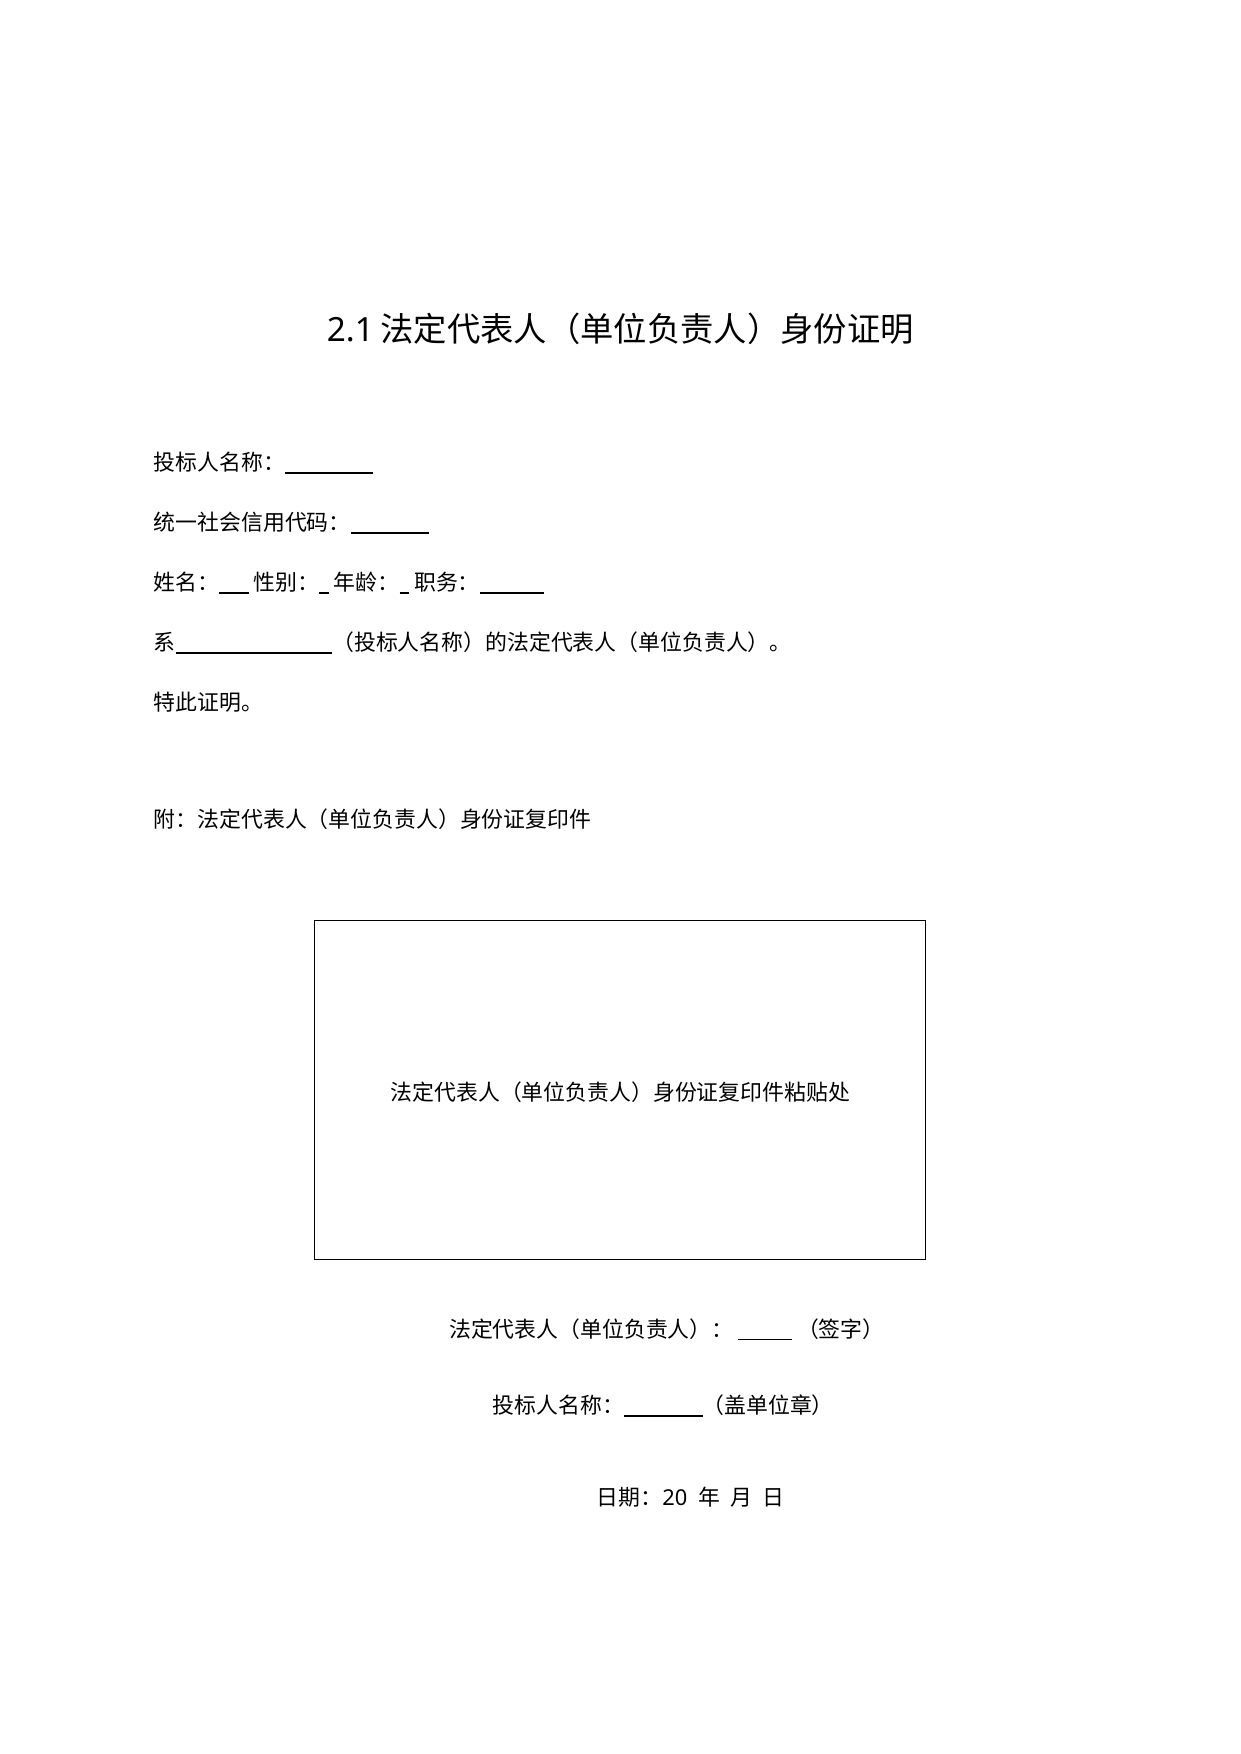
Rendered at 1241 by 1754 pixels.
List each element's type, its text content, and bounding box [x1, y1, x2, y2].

text 日期：20 年 月 日 [153, 1480, 1043, 1512]
text 附：法定代表人（单位负责人）身份证复印件 [153, 802, 1087, 834]
text 投标人名称： [153, 445, 1087, 477]
text 特此证明。 [153, 685, 1087, 717]
text 系 （投标人名称）的法定代表人（单位负责人）。 [153, 625, 1087, 657]
table_header 法定代表人（单位负责人）身份证复印件粘贴处 [315, 921, 925, 1259]
text 姓名： 性别： 年龄： 职务： [153, 565, 1087, 597]
text 投标人名称： （盖单位章） [153, 1388, 1043, 1419]
text 法定代表人（单位负责人）： （签字） [153, 1312, 1087, 1343]
text 统一社会信用代码： [153, 505, 1087, 537]
text 2.1法定代表人（单位负责人）身份证明 [153, 303, 1087, 352]
